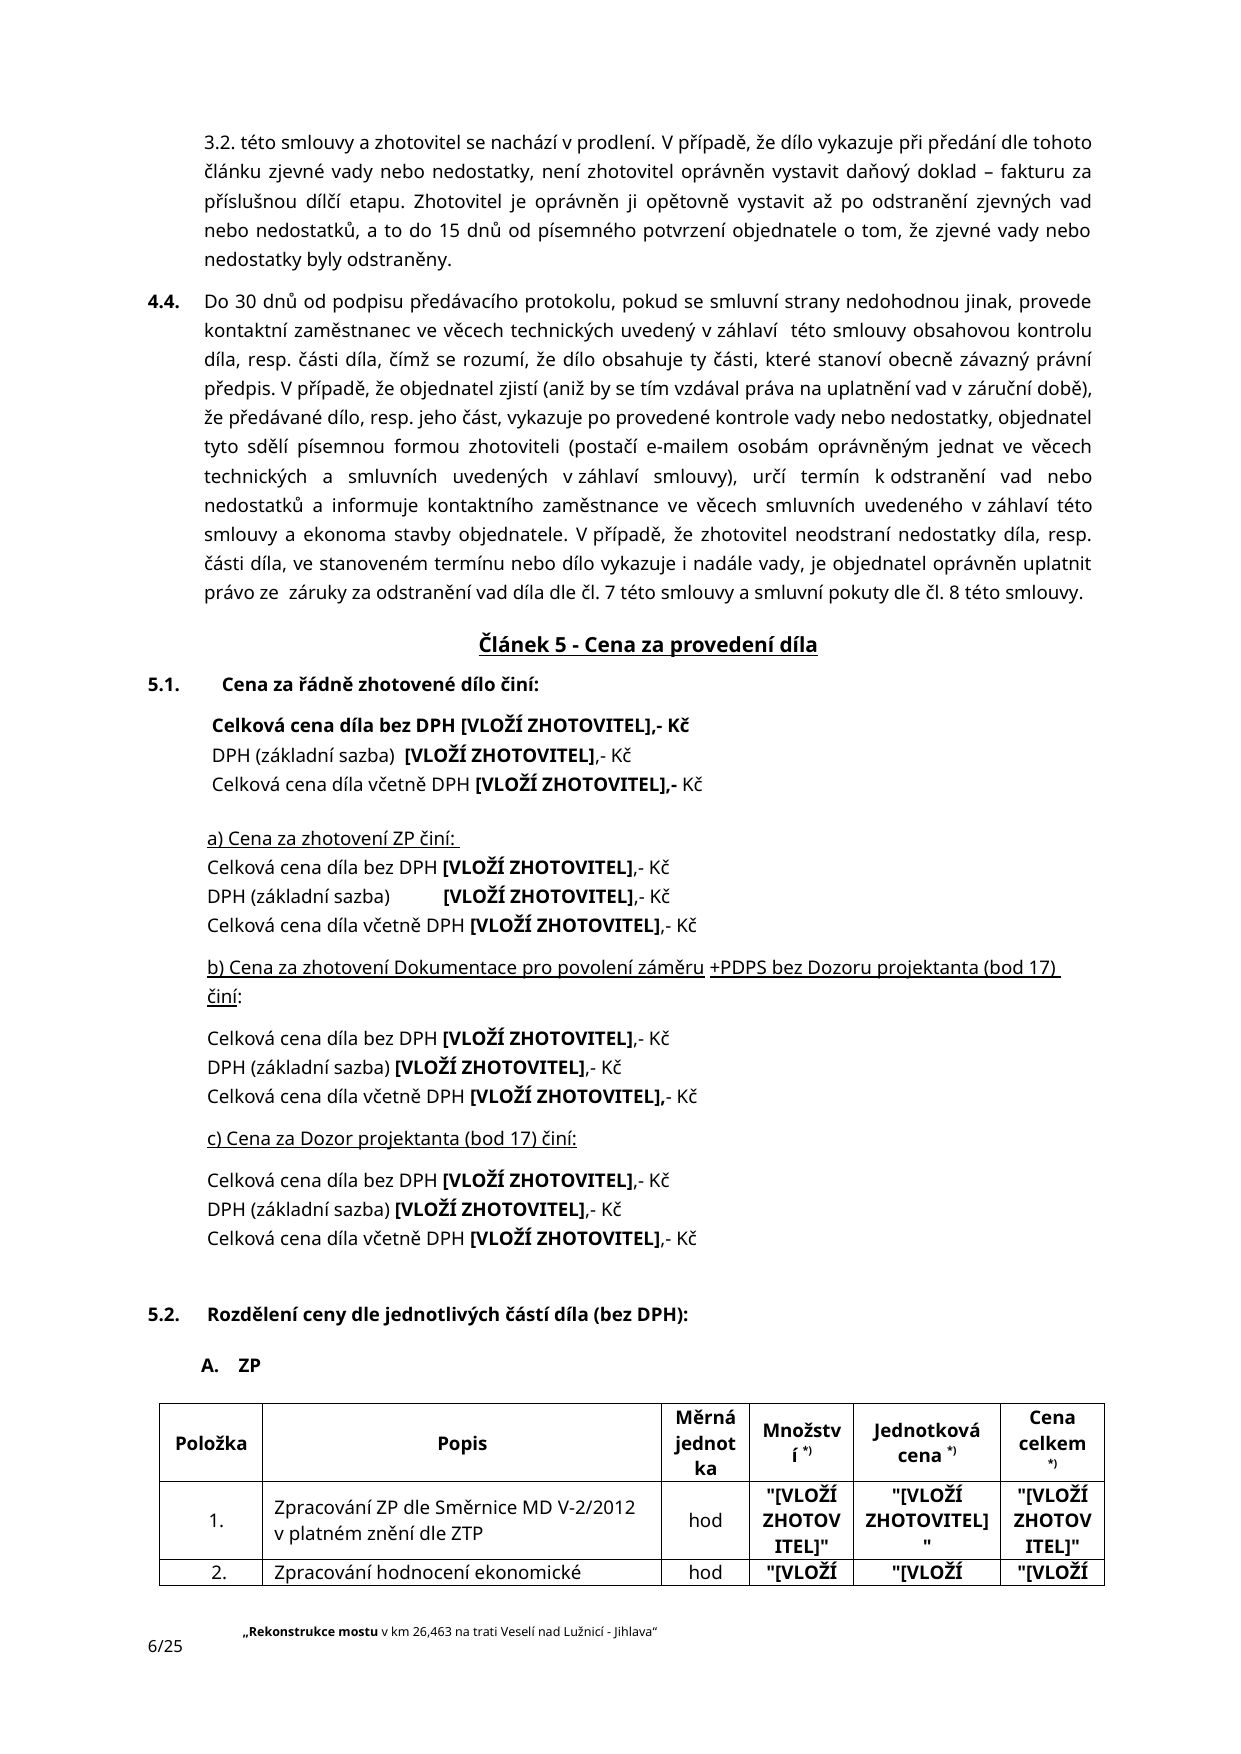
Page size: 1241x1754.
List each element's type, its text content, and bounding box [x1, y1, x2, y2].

table_cell Zpracování ZP dle Směrnice MD V-2/2012 v platném znění dle ZTP [263, 1482, 661, 1558]
text b) Cena za zhotovení Dokumentace pro povolení záměru +PDPS bez Dozoru projektanta (bod 17) činí: [207, 951, 1092, 1009]
table_cell "[VLOŽÍ ZHOTOVITEL]" [1001, 1482, 1104, 1558]
text c) Cena za Dozor projektanta (bod 17) činí: [207, 1122, 1092, 1151]
text 5.2. Rozdělení ceny dle jednotlivých částí díla (bez DPH): [148, 1302, 1092, 1327]
table_cell "[VLOŽÍ ZHOTOVITEL]" [750, 1482, 853, 1558]
subtitle 5.1. Cena za řádně zhotovené dílo činí: [148, 671, 1092, 697]
text Celková cena díla bez DPH [VLOŽÍ ZHOTOVITEL],- Kč [207, 1022, 1092, 1051]
table_cell "[VLOŽÍ ZHOTOVITEL]" [854, 1482, 1000, 1558]
text Celková cena díla včetně DPH [VLOŽÍ ZHOTOVITEL],- Kč [207, 909, 1092, 939]
text 4.4. Do 30 dnů od podpisu předávacího protokolu, pokud se smluvní strany nedohodnou jinak, provede kontaktní zaměstnanec ve věcech technických uvedený v záhlaví této smlouvy obsahovou kontrolu díla, resp. části díla, čímž se rozumí, že dílo obsahuje ty části, které stanoví obecně závazný právní předpis. V případě, že objednatel zjistí (aniž by se tím vzdával práva na uplatnění vad v záruční době), že předávané dílo, resp. jeho část, vykazuje po provedené kontrole vady nebo nedostatky, objednatel tyto sdělí písemnou formou zhotoviteli (postačí e-mailem osobám oprávněným jednat ve věcech technických a smluvních uvedených v záhlaví smlouvy), určí termín k odstranění vad nebo nedostatků a informuje kontaktního zaměstnance ve věcech smluvních uvedeného v záhlaví této smlouvy a ekonoma stavby objednatele. V případě, že zhotovitel neodstraní nedostatky díla, resp. části díla, ve stanoveném termínu nebo dílo vykazuje i nadále vady, je objednatel oprávněn uplatnit právo ze záruky za odstranění vad díla dle čl. 7 této smlouvy a smluvní pokuty dle čl. 8 této smlouvy. [148, 285, 1092, 606]
table_header Množství *) [750, 1404, 853, 1481]
text DPH (základní sazba) [VLOŽÍ ZHOTOVITEL],- Kč [148, 739, 1092, 768]
table_header Jednotková cena *) [854, 1404, 1000, 1481]
table_header Měrná jednotka [662, 1404, 749, 1481]
list ZP [201, 1352, 1092, 1378]
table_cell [750, 1560, 853, 1585]
text Celková cena díla bez DPH [VLOŽÍ ZHOTOVITEL],- Kč [207, 1164, 1092, 1193]
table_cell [854, 1560, 1000, 1585]
text Celková cena díla bez DPH [VLOŽÍ ZHOTOVITEL],- Kč [207, 851, 1092, 880]
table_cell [1001, 1560, 1104, 1585]
text DPH (základní sazba) [VLOŽÍ ZHOTOVITEL],- Kč [207, 880, 1092, 909]
text Celková cena díla včetně DPH [VLOŽÍ ZHOTOVITEL],- Kč [207, 1080, 1092, 1109]
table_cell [263, 1560, 661, 1585]
subtitle Článek 5 - Cena za provedení díla [204, 631, 1092, 659]
text Celková cena díla včetně DPH [VLOŽÍ ZHOTOVITEL],- Kč [207, 1222, 1092, 1251]
text DPH (základní sazba) [VLOŽÍ ZHOTOVITEL],- Kč [207, 1193, 1092, 1222]
table_cell [160, 1560, 262, 1585]
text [148, 126, 1092, 272]
table_header Popis [263, 1404, 661, 1481]
text Celková cena díla včetně DPH [VLOŽÍ ZHOTOVITEL],- Kč [148, 768, 1092, 797]
table_header Cena celkem *) [1001, 1404, 1104, 1481]
table_header Položka [160, 1404, 262, 1481]
text DPH (základní sazba) [VLOŽÍ ZHOTOVITEL],- Kč [207, 1051, 1092, 1080]
table_cell [160, 1482, 262, 1558]
text Celková cena díla bez DPH [VLOŽÍ ZHOTOVITEL],- Kč [207, 709, 1092, 739]
table_cell hod [662, 1482, 749, 1558]
table_cell hod [662, 1560, 749, 1585]
text a) Cena za zhotovení ZP činí: [207, 822, 1092, 851]
